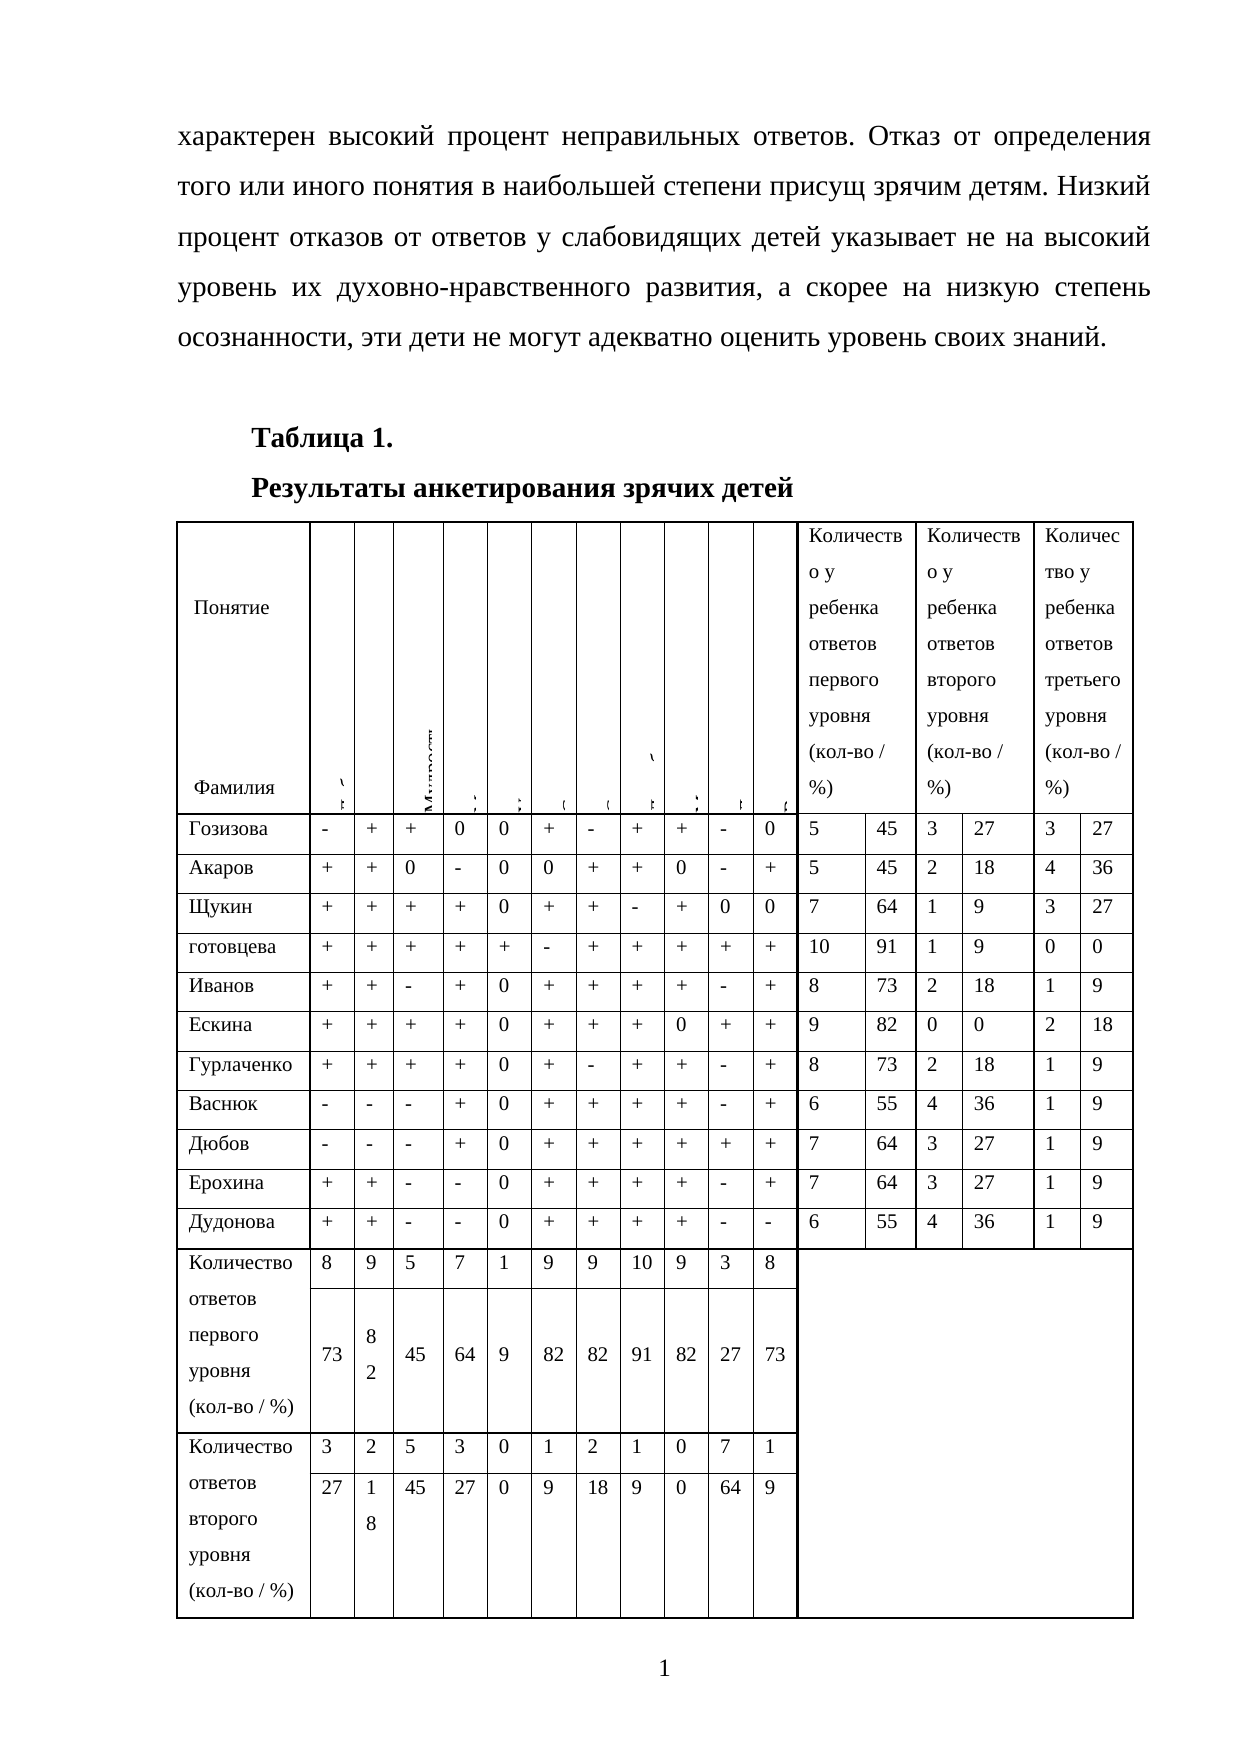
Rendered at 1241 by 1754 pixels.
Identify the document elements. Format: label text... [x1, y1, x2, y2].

table_cell 7 [799, 894, 865, 932]
table_cell 1 [917, 934, 962, 972]
table_cell + [665, 815, 708, 854]
table_cell - [394, 973, 443, 1011]
table_cell 1 [1035, 1130, 1080, 1169]
table_cell 1 [488, 1250, 531, 1288]
table_cell 0 [488, 973, 531, 1011]
table_cell 27 [311, 1474, 354, 1617]
table_cell 9 [621, 1474, 664, 1617]
table_cell 0 [488, 855, 531, 893]
table_cell - [394, 1209, 443, 1247]
table_cell - [355, 1130, 393, 1169]
table_cell + [311, 973, 354, 1011]
table_cell 82 [665, 1289, 708, 1432]
table_cell 0 [532, 855, 576, 893]
table_cell 0 [488, 894, 531, 932]
table_cell + [754, 934, 796, 972]
table_cell + [311, 894, 354, 932]
table_cell 0 [754, 815, 796, 854]
table_cell + [621, 1130, 664, 1169]
table_cell 91 [866, 934, 915, 972]
table_cell 0 [665, 1474, 708, 1617]
table_cell + [709, 1130, 753, 1169]
table_cell 0 [488, 1209, 531, 1247]
table_cell 0 [754, 894, 796, 932]
table_cell + [577, 1209, 620, 1247]
table_header Милосердие [665, 523, 708, 813]
table_cell + [488, 934, 531, 972]
table_cell 10 [799, 934, 865, 972]
table_cell - [444, 1209, 487, 1247]
table_cell 1 [754, 1434, 796, 1472]
table_cell + [621, 973, 664, 1011]
table_cell + [621, 1170, 664, 1208]
table_cell + [532, 1170, 576, 1208]
table_cell 9 [799, 1012, 865, 1051]
table_cell 55 [866, 1209, 915, 1247]
table_header Умеренность [488, 523, 531, 813]
table_cell - [754, 1209, 796, 1247]
table_cell 2 [355, 1434, 393, 1472]
table_cell 45 [866, 814, 915, 854]
table_cell 18 [963, 1052, 1033, 1090]
table_cell + [665, 1170, 708, 1208]
table_cell + [532, 1209, 576, 1247]
table_cell 8 [799, 973, 865, 1011]
table_header Количество у ребенка ответов первого уровня (кол-во / %) [799, 523, 915, 813]
table_cell - [621, 894, 664, 932]
table_cell 27 [963, 814, 1033, 854]
table_cell 8 [754, 1250, 796, 1288]
table_cell 45 [394, 1289, 443, 1432]
table_cell 0 [488, 1052, 531, 1090]
table_cell + [355, 1209, 393, 1247]
table_cell 9 [488, 1289, 531, 1432]
table_cell Гурлаченко [178, 1052, 309, 1090]
table_cell 45 [394, 1474, 443, 1617]
table_cell 0 [488, 1130, 531, 1169]
table_cell 64 [444, 1289, 487, 1432]
table_cell + [665, 973, 708, 1011]
table_cell 3 [917, 1130, 962, 1169]
table_cell 1 [1035, 973, 1080, 1011]
table_cell 0 [444, 815, 487, 854]
table_cell + [754, 1091, 796, 1129]
table_cell + [665, 1052, 708, 1090]
table_cell + [621, 934, 664, 972]
table_cell - [709, 1091, 753, 1129]
table_cell 1 [1035, 1170, 1080, 1208]
table_cell + [577, 1091, 620, 1129]
table_cell - [709, 1170, 753, 1208]
table_cell 3 [1035, 814, 1080, 854]
table_cell 10 [621, 1250, 664, 1288]
table_cell + [665, 1209, 708, 1247]
table_cell + [311, 1209, 354, 1247]
table_cell + [532, 973, 576, 1011]
table_cell + [577, 1170, 620, 1208]
table_cell 2 [917, 1052, 962, 1090]
table_cell + [621, 1052, 664, 1090]
table_cell + [577, 894, 620, 932]
table_cell + [621, 815, 664, 854]
table_cell + [311, 1012, 354, 1051]
table_cell + [532, 894, 576, 932]
table_cell + [394, 1052, 443, 1090]
table_cell + [394, 815, 443, 854]
table_cell 7 [799, 1170, 865, 1208]
table_cell 6 [799, 1091, 865, 1129]
table_cell Количество ответов первого уровня (кол-во / %) [178, 1250, 310, 1432]
table_cell + [444, 1052, 487, 1090]
table_header Мудрость [394, 523, 443, 813]
table_cell + [577, 934, 620, 972]
table_cell 0 [394, 855, 443, 893]
table_cell 9 [577, 1250, 620, 1288]
text Результаты анкетирования зрячих детей [177, 470, 1152, 504]
table_cell + [444, 894, 487, 932]
table_cell 1 [532, 1434, 576, 1472]
table_cell 6 [799, 1209, 865, 1247]
table_cell 9 [1081, 1170, 1132, 1208]
table_header Понятие Фамилия [178, 523, 309, 813]
table_cell + [577, 855, 620, 893]
table_cell + [311, 1170, 354, 1208]
table_cell Акаров [178, 855, 309, 893]
table_cell 5 [799, 814, 865, 854]
table_cell + [665, 894, 708, 932]
table_cell + [355, 855, 393, 893]
table_cell + [621, 1091, 664, 1129]
table_cell - [709, 815, 753, 854]
table_cell 0 [709, 894, 753, 932]
table_cell 0 [1081, 934, 1132, 972]
table_header Справедливость [532, 523, 576, 813]
table_cell 8 [799, 1052, 865, 1090]
table_cell 9 [355, 1250, 393, 1288]
table_header Долг [709, 523, 753, 813]
table_header Дружба [621, 523, 664, 813]
table_cell + [754, 1052, 796, 1090]
table_cell 73 [866, 1052, 915, 1090]
table_cell Дюбов [178, 1130, 309, 1169]
table_cell 4 [1035, 855, 1080, 893]
table_cell + [394, 1012, 443, 1051]
table_cell готовцева [178, 934, 309, 972]
table_cell + [754, 1012, 796, 1051]
table_cell 9 [963, 894, 1033, 932]
table_header Вина [754, 523, 796, 813]
table_cell 82 [532, 1289, 576, 1432]
table_header Количество у ребенка ответов второго уровня (кол-во / %) [917, 523, 1033, 813]
table_cell 3 [311, 1434, 354, 1472]
table_cell 64 [866, 1130, 915, 1169]
table_cell 91 [621, 1289, 664, 1432]
table_cell + [577, 1012, 620, 1051]
text Таблица 1. [177, 420, 1152, 453]
table_cell + [709, 934, 753, 972]
table_cell 5 [394, 1434, 443, 1472]
table_cell + [355, 1170, 393, 1208]
table_cell Ерохина [178, 1170, 309, 1208]
table_cell 1 [621, 1434, 664, 1472]
table_cell 9 [1081, 1130, 1132, 1169]
table_cell 0 [665, 1434, 708, 1472]
table_cell 73 [311, 1289, 354, 1432]
table_cell 45 [866, 855, 915, 893]
table_cell Дудонова [178, 1209, 309, 1247]
table_cell 64 [866, 894, 915, 932]
table_cell 1 [917, 894, 962, 932]
table_cell 27 [1081, 814, 1132, 854]
table_cell 9 [532, 1250, 576, 1288]
table_cell - [394, 1170, 443, 1208]
table_cell - [709, 973, 753, 1011]
table_cell 0 [488, 1474, 531, 1617]
table_cell 64 [866, 1170, 915, 1208]
table_cell 3 [444, 1434, 487, 1472]
table_cell + [355, 815, 393, 854]
table_cell 0 [488, 815, 531, 854]
table_cell 0 [917, 1012, 962, 1051]
table_cell + [311, 1052, 354, 1090]
table_cell 9 [532, 1474, 576, 1617]
table_cell Ескина [178, 1012, 309, 1051]
table_cell 4 [917, 1209, 962, 1247]
table_cell 0 [665, 1012, 708, 1051]
table_cell - [709, 855, 753, 893]
table_cell 9 [1081, 1209, 1132, 1247]
table_cell 3 [917, 814, 962, 854]
table_cell 27 [444, 1474, 487, 1617]
table_cell 3 [709, 1250, 753, 1288]
table_cell - [394, 1130, 443, 1169]
table_cell [799, 1250, 1132, 1617]
table_cell 7 [709, 1434, 753, 1472]
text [177, 118, 1152, 353]
table_cell Количество ответов второго уровня (кол-во / %) [178, 1434, 310, 1617]
table_cell Васнюк [178, 1091, 309, 1129]
table_cell 0 [488, 1170, 531, 1208]
table_cell + [621, 1012, 664, 1051]
table_cell 5 [799, 855, 865, 893]
table_cell - [577, 1052, 620, 1090]
table_cell - [444, 1170, 487, 1208]
table_cell + [444, 1130, 487, 1169]
table_header Счастье [577, 523, 620, 813]
table_cell - [709, 1052, 753, 1090]
table_cell 82 [355, 1289, 393, 1432]
table_cell + [311, 855, 354, 893]
table_cell 18 [1081, 1012, 1132, 1051]
table_cell 18 [577, 1474, 620, 1617]
table_cell 27 [1081, 894, 1132, 932]
table_cell 7 [444, 1250, 487, 1288]
table_cell 1 [1035, 1091, 1080, 1129]
table_cell + [355, 1052, 393, 1090]
table_cell 18 [355, 1474, 393, 1617]
table_cell - [532, 934, 576, 972]
table_cell 0 [665, 855, 708, 893]
table_cell - [311, 815, 354, 854]
table_cell 4 [917, 1091, 962, 1129]
table_cell + [709, 1012, 753, 1051]
table_cell + [311, 934, 354, 972]
table_cell - [311, 1130, 354, 1169]
table_cell 64 [709, 1474, 753, 1617]
table_cell 0 [488, 1091, 531, 1129]
table_cell 36 [963, 1091, 1033, 1129]
table_cell 73 [866, 973, 915, 1011]
table_cell 9 [754, 1474, 796, 1617]
table_cell 3 [1035, 894, 1080, 932]
table_cell 0 [488, 1012, 531, 1051]
table_cell + [444, 1012, 487, 1051]
table_cell + [444, 934, 487, 972]
table_cell + [355, 894, 393, 932]
table_cell + [754, 1130, 796, 1169]
table_cell 55 [866, 1091, 915, 1129]
table_cell 2 [917, 973, 962, 1011]
table_cell 9 [1081, 1091, 1132, 1129]
table_cell 82 [866, 1012, 915, 1051]
table_cell + [532, 1130, 576, 1169]
table_cell + [577, 1130, 620, 1169]
table_cell + [577, 973, 620, 1011]
table_cell + [754, 973, 796, 1011]
table_cell 1 [1035, 1209, 1080, 1247]
table_cell 1 [1035, 1052, 1080, 1090]
table_cell + [621, 855, 664, 893]
table_cell 9 [1081, 1052, 1132, 1090]
table_cell Иванов [178, 973, 309, 1011]
table_cell + [665, 934, 708, 972]
table_cell 9 [1081, 973, 1132, 1011]
table_cell 2 [1035, 1012, 1080, 1051]
table_cell - [394, 1091, 443, 1129]
table_cell + [355, 1012, 393, 1051]
table_cell 5 [394, 1250, 443, 1288]
table_cell Гозизова [178, 815, 309, 854]
table_cell + [532, 1091, 576, 1129]
table_cell + [621, 1209, 664, 1247]
table_cell - [311, 1091, 354, 1129]
table_cell + [394, 894, 443, 932]
table_header Зло [355, 523, 393, 813]
table_cell 18 [963, 855, 1033, 893]
table_cell + [355, 934, 393, 972]
table_cell + [532, 815, 576, 854]
table_cell + [532, 1012, 576, 1051]
table_cell + [444, 973, 487, 1011]
table_cell 0 [963, 1012, 1033, 1051]
table_cell 2 [917, 855, 962, 893]
table_cell Щукин [178, 894, 309, 932]
table_cell + [532, 1052, 576, 1090]
table_cell + [754, 855, 796, 893]
table_cell 18 [963, 973, 1033, 1011]
table_cell 27 [963, 1170, 1033, 1208]
table_cell 27 [709, 1289, 753, 1432]
table_cell 8 [311, 1250, 354, 1288]
table_cell 7 [799, 1130, 865, 1169]
table_cell 82 [577, 1289, 620, 1432]
table_cell 36 [963, 1209, 1033, 1247]
table_cell 2 [577, 1434, 620, 1472]
table_header Мужество [444, 523, 487, 813]
table_cell - [709, 1209, 753, 1247]
table_cell + [394, 934, 443, 972]
table_cell + [665, 1130, 708, 1169]
table_cell - [355, 1091, 393, 1129]
table_cell + [444, 1091, 487, 1129]
table_cell - [444, 855, 487, 893]
table_cell + [355, 973, 393, 1011]
table_cell 9 [963, 934, 1033, 972]
table_cell + [754, 1170, 796, 1208]
table_cell 27 [963, 1130, 1033, 1169]
table_cell 0 [1035, 934, 1080, 972]
table_cell + [665, 1091, 708, 1129]
table_cell 9 [665, 1250, 708, 1288]
table_header Добро [311, 523, 354, 813]
table_cell 73 [754, 1289, 796, 1432]
table_cell 3 [917, 1170, 962, 1208]
table_cell - [577, 815, 620, 854]
table_cell 0 [488, 1434, 531, 1472]
table_header Количество у ребенка ответов третьего уровня (кол-во / %) [1035, 523, 1132, 813]
table_cell 36 [1081, 855, 1132, 893]
